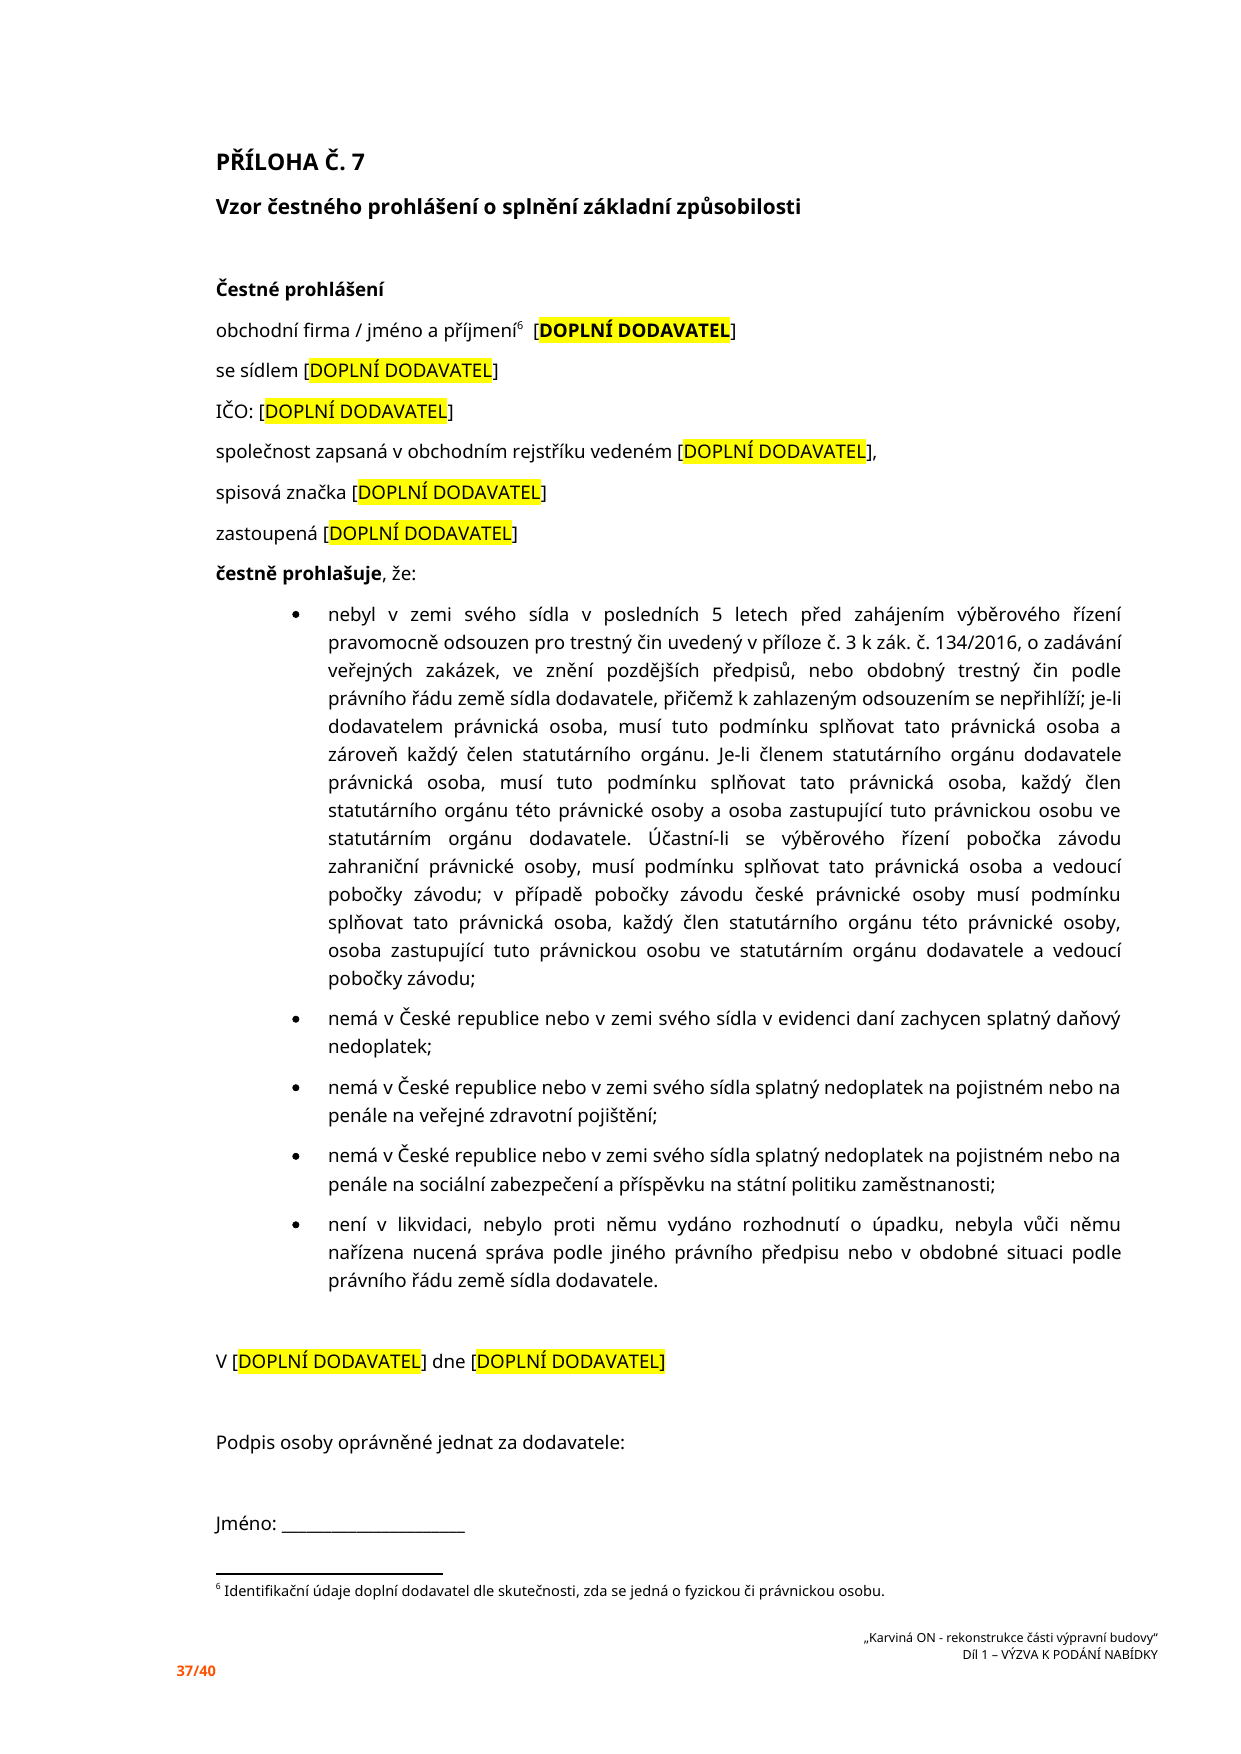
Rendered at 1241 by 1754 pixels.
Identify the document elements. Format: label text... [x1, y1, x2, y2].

text obchodní firma / jméno a příjmení [DOPLNÍ DODAVATEL] [730, 317, 1122, 343]
text IČO: [DOPLNÍ DODAVATEL] [447, 398, 1122, 424]
text Podpis osoby oprávněné jednat za dodavatele: [216, 1429, 1122, 1455]
text zastoupená [DOPLNÍ DODAVATEL] [512, 520, 1122, 545]
text nemá v České republice nebo v zemi svého sídla splatný nedoplatek na pojistném nebo na penále na sociální zabezpečení a příspěvku na státní politiku zaměstnanosti; [292, 1143, 1122, 1196]
text V [DOPLNÍ DODAVATEL] dne [DOPLNÍ DODAVATEL] [216, 1348, 1122, 1374]
text zastoupená [DOPLNÍ DODAVATEL] [216, 520, 329, 545]
text nebyl v zemi svého sídla v posledních 5 letech před zahájením výběrového řízení pravomocně odsouzen pro trestný čin uvedený v příloze č. 3 k zák. č. 134/2016, o zadávání veřejných zakázek, ve znění pozdějších předpisů, nebo obdobný trestný čin podle právního řádu země sídla dodavatele, přičemž k zahlazeným odsouzením se nepřihlíží; je-li dodavatelem právnická osoba, musí tuto podmínku splňovat tato právnická osoba a zároveň každý čelen statutárního orgánu. Je-li členem statutárního orgánu dodavatele právnická osoba, musí tuto podmínku splňovat tato právnická osoba, každý člen statutárního orgánu této právnické osoby a osoba zastupující tuto právnickou osobu ve statutárním orgánu dodavatele. Účastní-li se výběrového řízení pobočka závodu zahraniční právnické osoby, musí podmínku splňovat tato právnická osoba a vedoucí pobočky závodu; v případě pobočky závodu české právnické osoby musí podmínku splňovat tato právnická osoba, každý člen statutárního orgánu této právnické osoby, osoba zastupující tuto právnickou osobu ve statutárním orgánu dodavatele a vedoucí pobočky závodu; [292, 601, 1122, 991]
text spisová značka [DOPLNÍ DODAVATEL] [541, 479, 1122, 505]
text spisová značka [DOPLNÍ DODAVATEL] [216, 479, 358, 505]
text se sídlem [DOPLNÍ DODAVATEL] [492, 358, 1122, 383]
text Čestné prohlášení [216, 277, 1122, 302]
text obchodní firma / jméno a příjmení [DOPLNÍ DODAVATEL] [216, 317, 539, 343]
text není v likvidaci, nebylo proti němu vydáno rozhodnutí o úpadku, nebyla vůči němu nařízena nucená správa podle jiného právního předpisu nebo v obdobné situaci podle právního řádu země sídla dodavatele. [292, 1211, 1122, 1293]
text čestně prohlašuje, že: [216, 560, 1122, 586]
text Jméno: ______________________ [216, 1511, 1122, 1536]
text nemá v České republice nebo v zemi svého sídla v evidenci daní zachycen splatný daňový nedoplatek; [292, 1006, 1122, 1059]
text společnost zapsaná v obchodním rejstříku vedeném [DOPLNÍ DODAVATEL], [866, 439, 1122, 464]
text se sídlem [DOPLNÍ DODAVATEL] [216, 358, 309, 383]
text Příloha č. 7 [216, 146, 1122, 177]
text nemá v České republice nebo v zemi svého sídla splatný nedoplatek na pojistném nebo na penále na veřejné zdravotní pojištění; [292, 1074, 1122, 1128]
text společnost zapsaná v obchodním rejstříku vedeném [DOPLNÍ DODAVATEL], [216, 439, 683, 464]
text Vzor čestného prohlášení o splnění základní způsobilosti [216, 192, 1122, 221]
